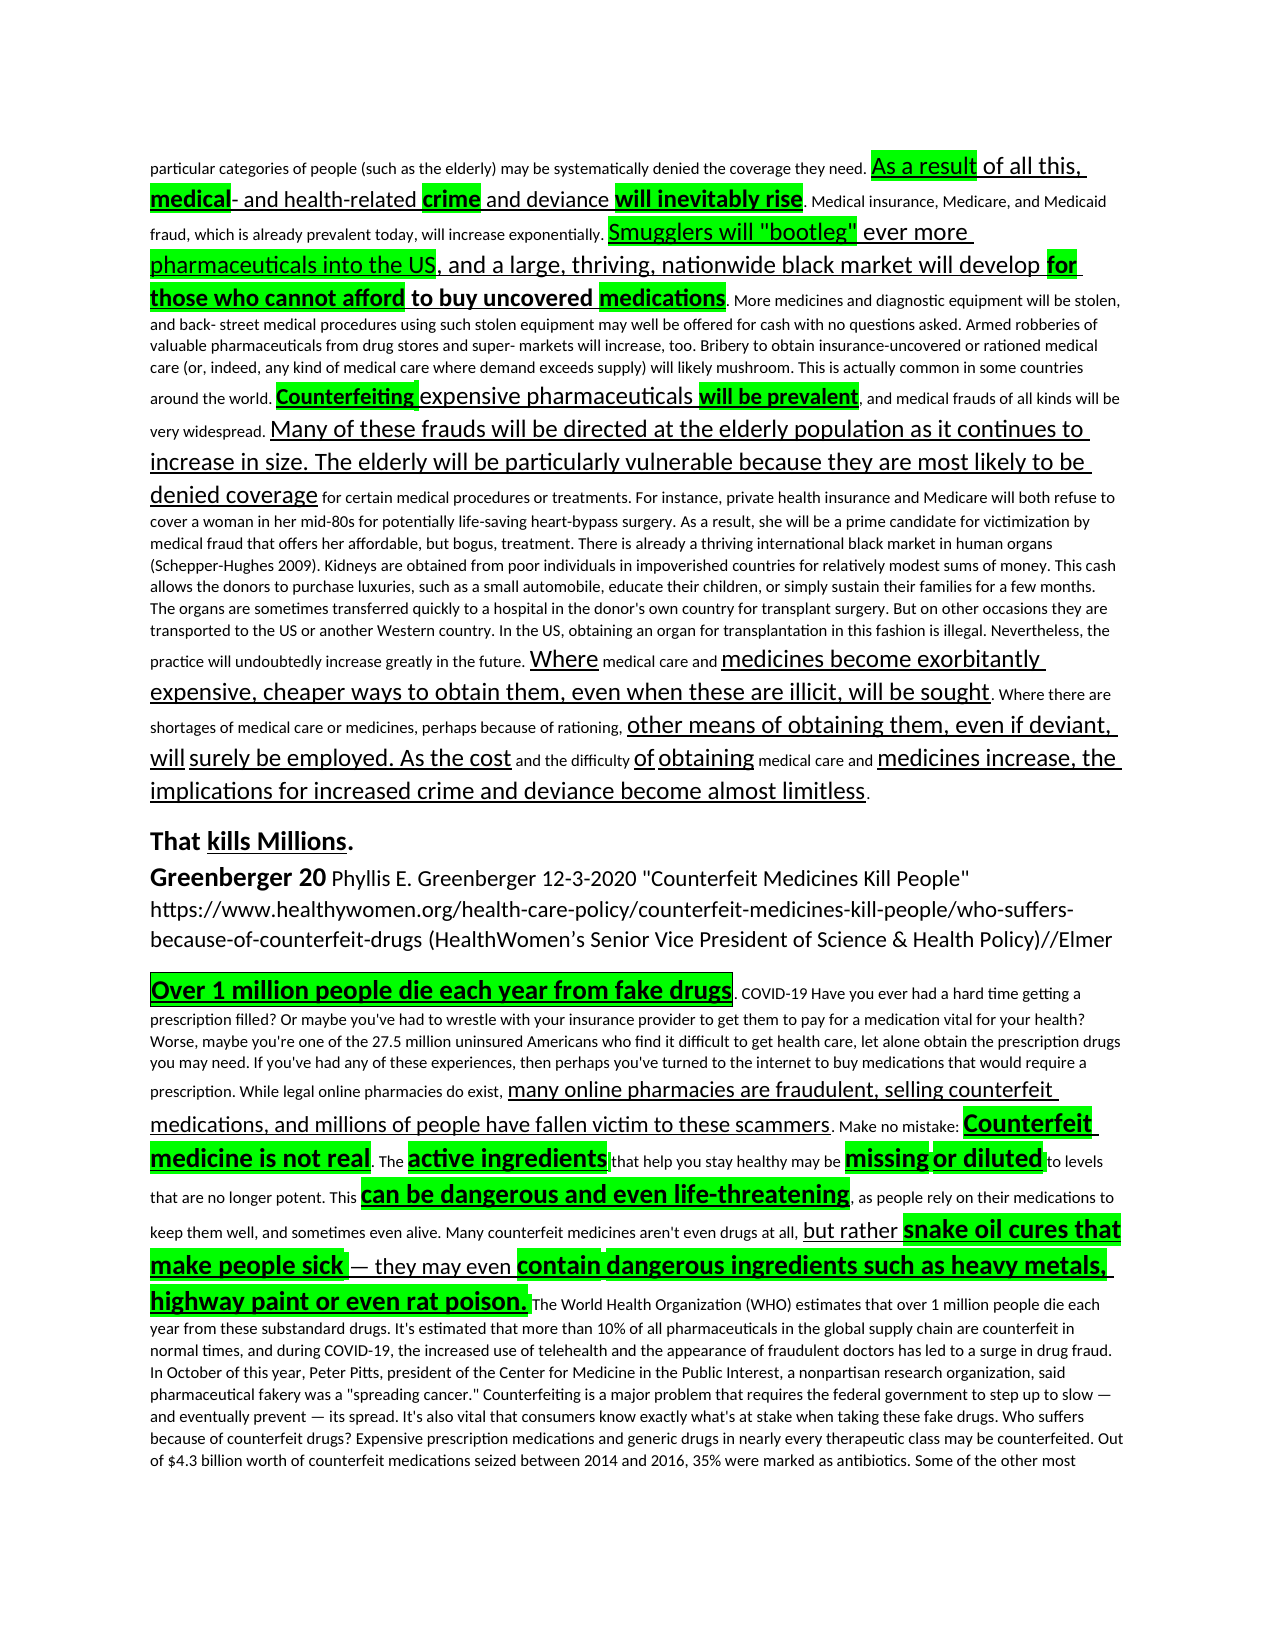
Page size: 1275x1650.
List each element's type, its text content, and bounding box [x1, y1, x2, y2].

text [150, 150, 1125, 805]
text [150, 972, 1125, 1470]
subtitle That kills Millions. [150, 824, 1125, 857]
text Greenberger 20 Phyllis E. Greenberger 12-3-2020 "Counterfeit Medicines Kill People" https://www.healthywomen.org/health-care-policy/counterfeit-medicines-kill-people/who-suffers-because-of-counterfeit-drugs (HealthWomen’s Senior Vice President of Science & Health Policy)//Elmer [150, 860, 1125, 953]
